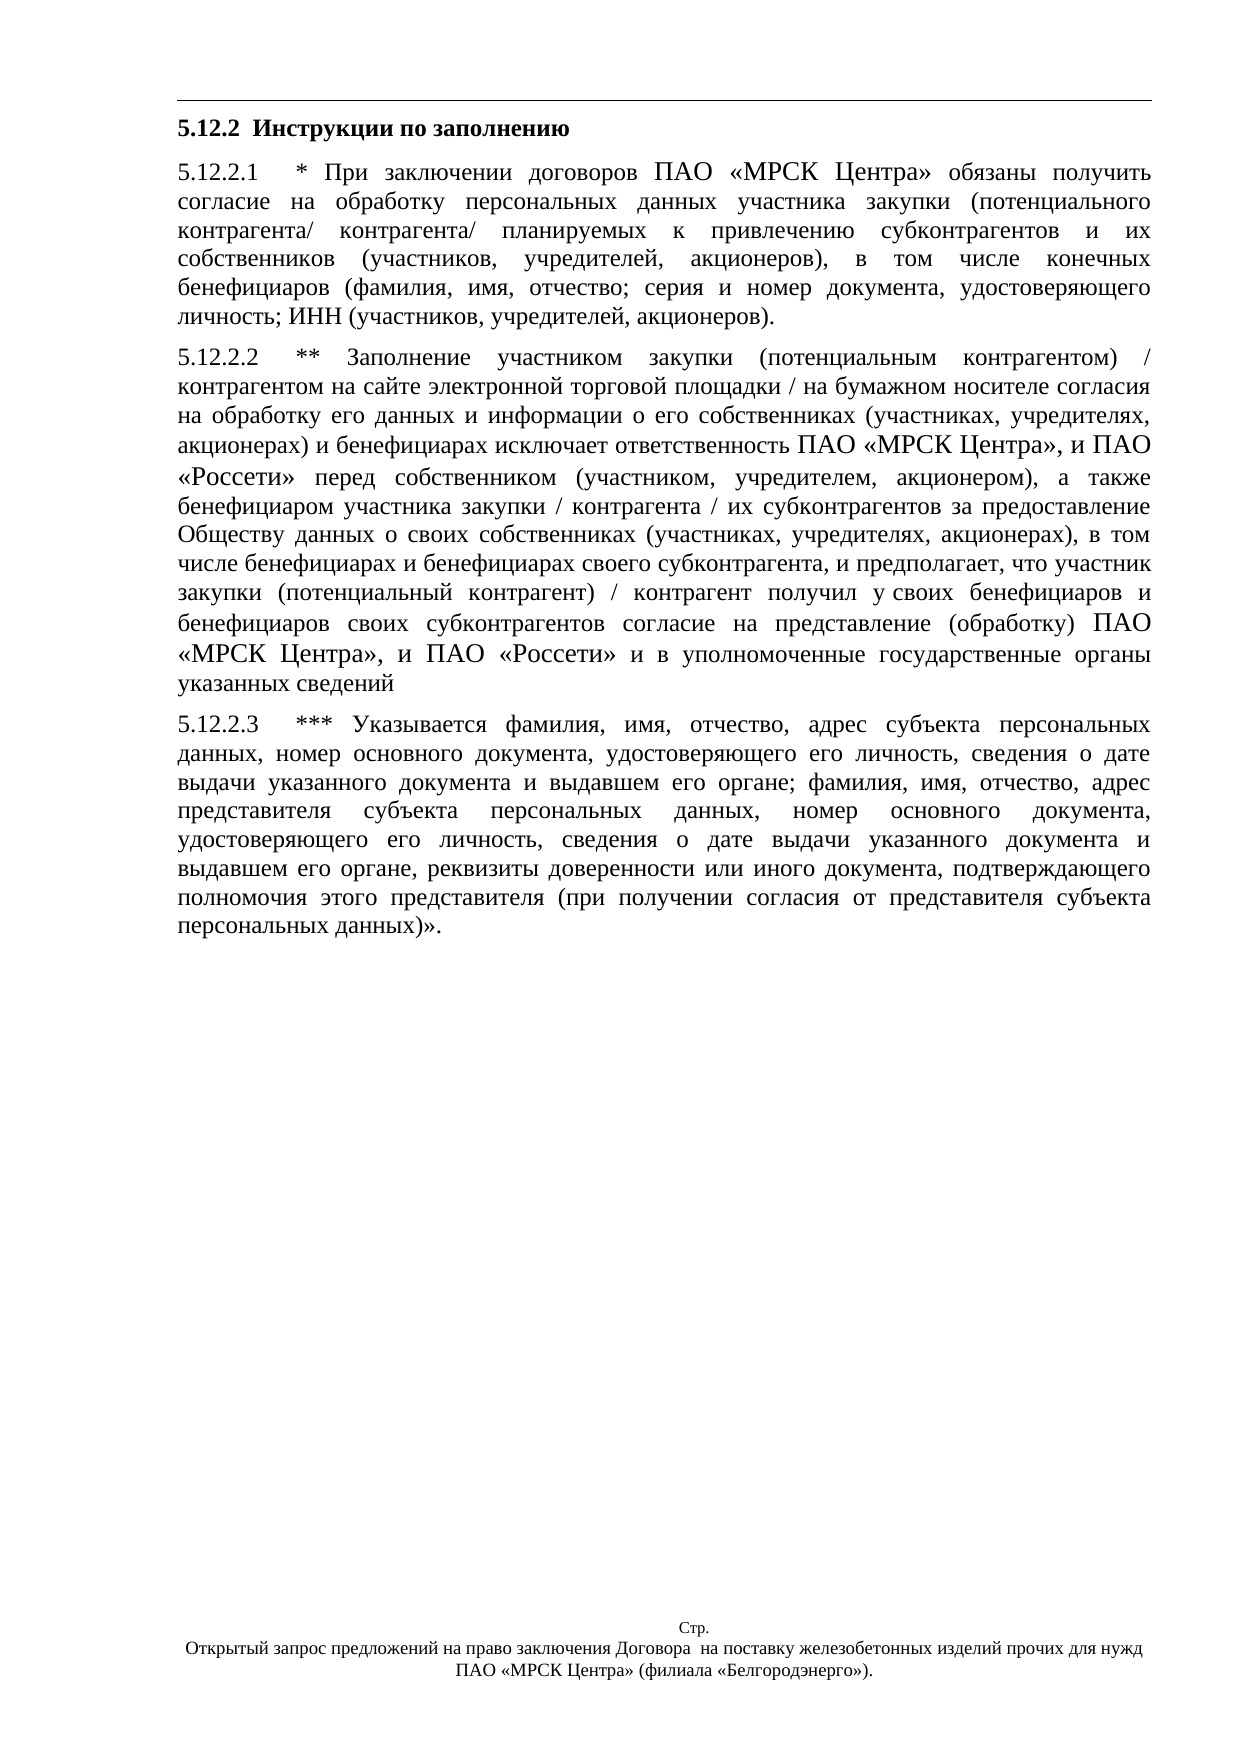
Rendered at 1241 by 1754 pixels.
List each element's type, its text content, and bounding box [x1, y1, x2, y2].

subtitle Инструкции по заполнению [177, 113, 1152, 142]
list ** Заполнение участником закупки (потенциальным контрагентом) / контрагентом на сайте электронной торговой площадки / на бумажном носителе согласия на обработку его данных и информации о его собственниках (участниках, учредителях, акционерах) и бенефициарах исключает ответственность ПАО «МРСК Центра», и ПАО «Россети» перед собственником (участником, учредителем, акционером), а также бенефициаром участника закупки / контрагента / их субконтрагентов за предоставление Обществу данных о своих собственниках (участниках, учредителях, акционерах), в том числе бенефициарах и бенефициарах своего субконтрагента, и предполагает, что участник закупки (потенциальный контрагент) / контрагент получил у своих бенефициаров и бенефициаров своих субконтрагентов согласие на представление (обработку) ПАО «МРСК Центра», и ПАО «Россети» и в уполномоченные государственные органы указанных сведений [177, 342, 1152, 697]
list *** Указывается фамилия, имя, отчество, адрес субъекта персональных данных, номер основного документа, удостоверяющего его личность, сведения о дате выдачи указанного документа и выдавшем его органе; фамилия, имя, отчество, адрес представителя субъекта персональных данных, номер основного документа, удостоверяющего его личность, сведения о дате выдачи указанного документа и выдавшем его органе, реквизиты доверенности или иного документа, подтверждающего полномочия этого представителя (при получении согласия от представителя субъекта персональных данных)». [177, 709, 1152, 939]
list * При заключении договоров ПАО «МРСК Центра» обязаны получить согласие на обработку персональных данных участника закупки (потенциального контрагента/ контрагента/ планируемых к привлечению субконтрагентов и их собственников (участников, учредителей, акционеров), в том числе конечных бенефициаров (фамилия, имя, отчество; серия и номер документа, удостоверяющего личность; ИНН (участников, учредителей, акционеров). [177, 155, 1152, 330]
